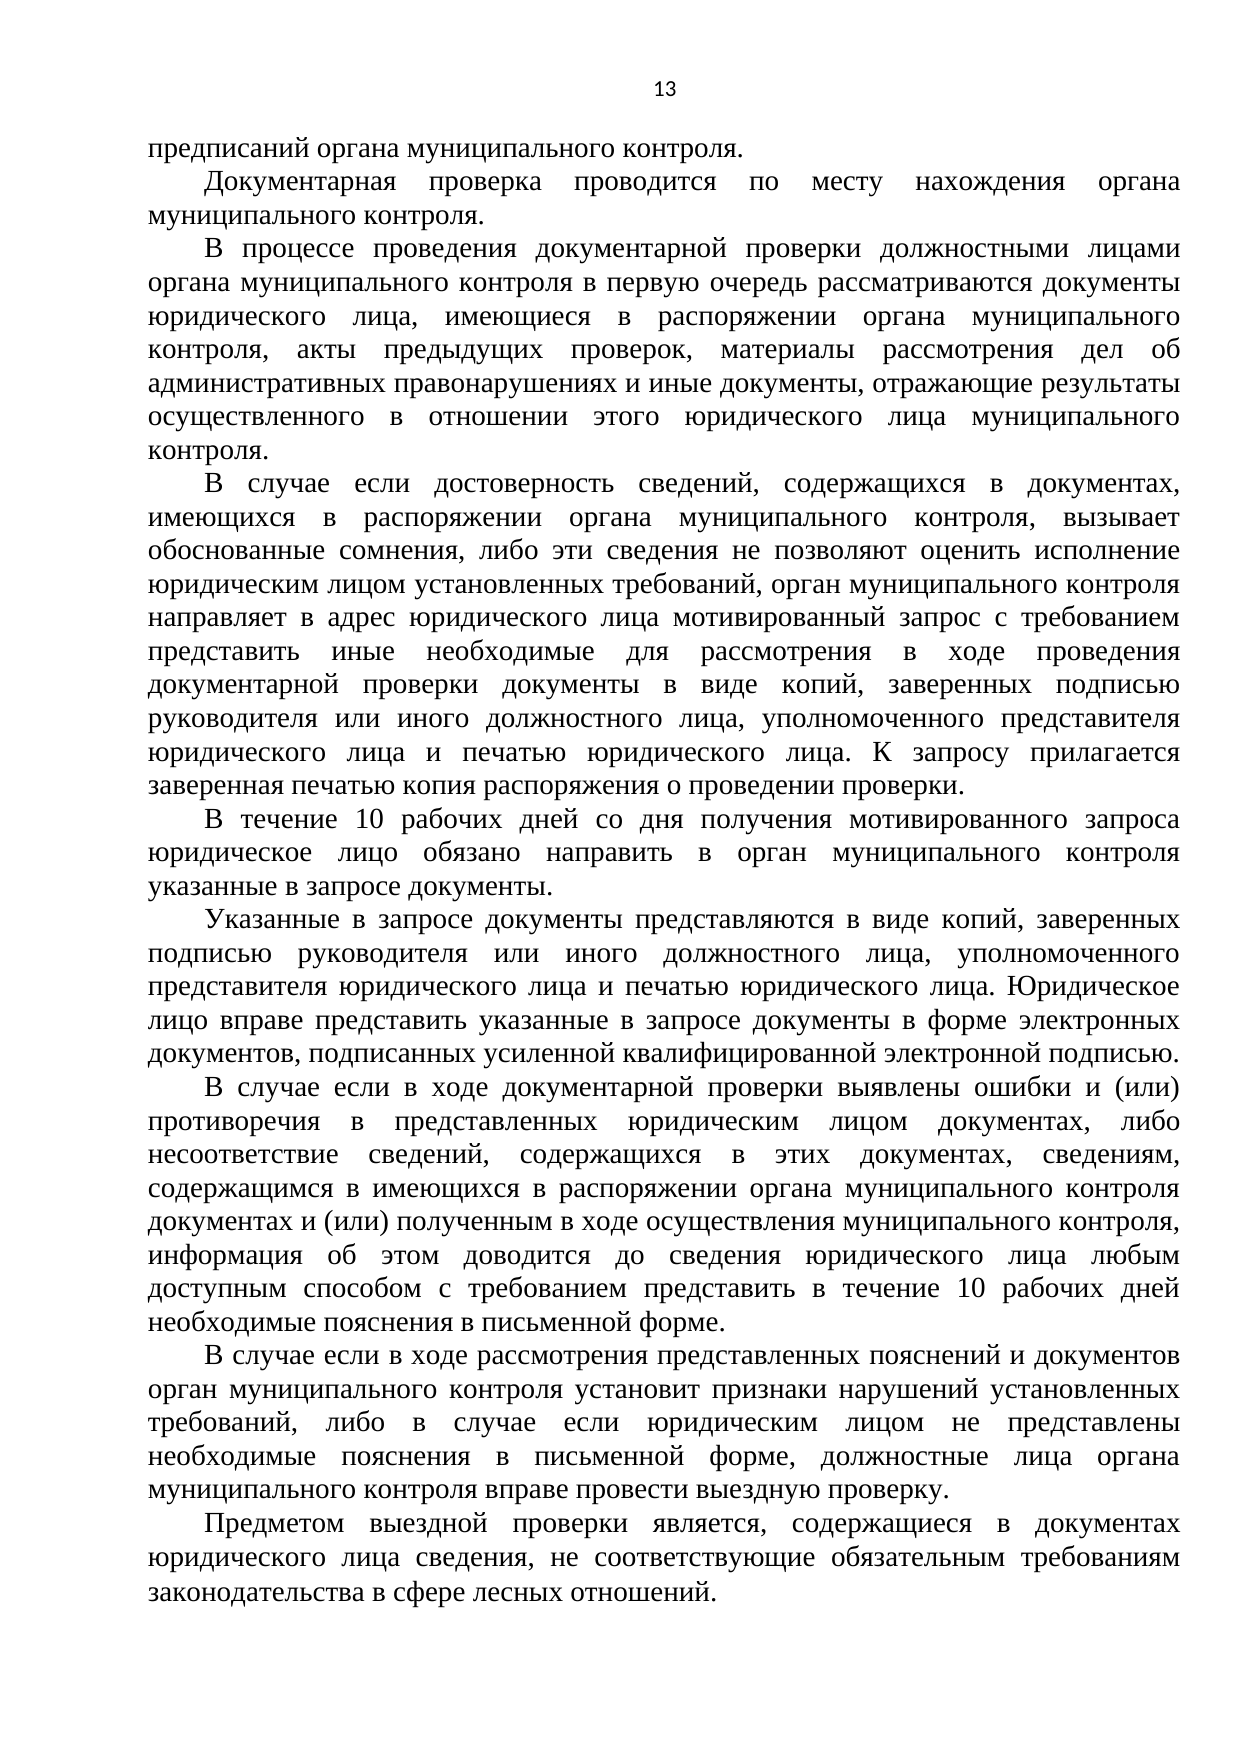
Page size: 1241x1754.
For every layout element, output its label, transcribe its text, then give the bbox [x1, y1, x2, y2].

text Документарная проверка проводится по месту нахождения органа муниципального контроля. [148, 163, 1181, 231]
text В процессе проведения документарной проверки должностными лицами органа муниципального контроля в первую очередь рассматриваются документы юридического лица, имеющиеся в распоряжении органа муниципального контроля, акты предыдущих проверок, материалы рассмотрения дел об административных правонарушениях и иные документы, отражающие результаты осуществленного в отношении этого юридического лица муниципального контроля. [148, 231, 1181, 465]
text Предметом выездной проверки является, содержащиеся в документах юридического лица сведения, не соответствующие обязательным требованиям законодательства в сфере лесных отношений. [148, 1505, 1181, 1608]
text Указанные в запросе документы представляются в виде копий, заверенных подписью руководителя или иного должностного лица, уполномоченного представителя юридического лица и печатью юридического лица. Юридическое лицо вправе представить указанные в запросе документы в форме электронных документов, подписанных усиленной квалифицированной электронной подписью. [148, 901, 1181, 1069]
text В случае если в ходе документарной проверки выявлены ошибки и (или) противоречия в представленных юридическим лицом документах, либо несоответствие сведений, содержащихся в этих документах, сведениям, содержащимся в имеющихся в распоряжении органа муниципального контроля документах и (или) полученным в ходе осуществления муниципального контроля, информация об этом доводится до сведения юридического лица любым доступным способом с требованием представить в течение 10 рабочих дней необходимые пояснения в письменной форме. [148, 1069, 1181, 1337]
text В случае если достоверность сведений, содержащихся в документах, имеющихся в распоряжении органа муниципального контроля, вызывает обоснованные сомнения, либо эти сведения не позволяют оценить исполнение юридическим лицом установленных требований, орган муниципального контроля направляет в адрес юридического лица мотивированный запрос с требованием представить иные необходимые для рассмотрения в ходе проведения документарной проверки документы в виде копий, заверенных подписью руководителя или иного должностного лица, уполномоченного представителя юридического лица и печатью юридического лица. К запросу прилагается заверенная печатью копия распоряжения о проведении проверки. [148, 465, 1181, 801]
text В течение 10 рабочих дней со дня получения мотивированного запроса юридическое лицо обязано направить в орган муниципального контроля указанные в запросе документы. [148, 801, 1181, 901]
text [148, 130, 1181, 163]
text В случае если в ходе рассмотрения представленных пояснений и документов орган муниципального контроля установит признаки нарушений установленных требований, либо в случае если юридическим лицом не представлены необходимые пояснения в письменной форме, должностные лица органа муниципального контроля вправе провести выездную проверку. [148, 1337, 1181, 1505]
